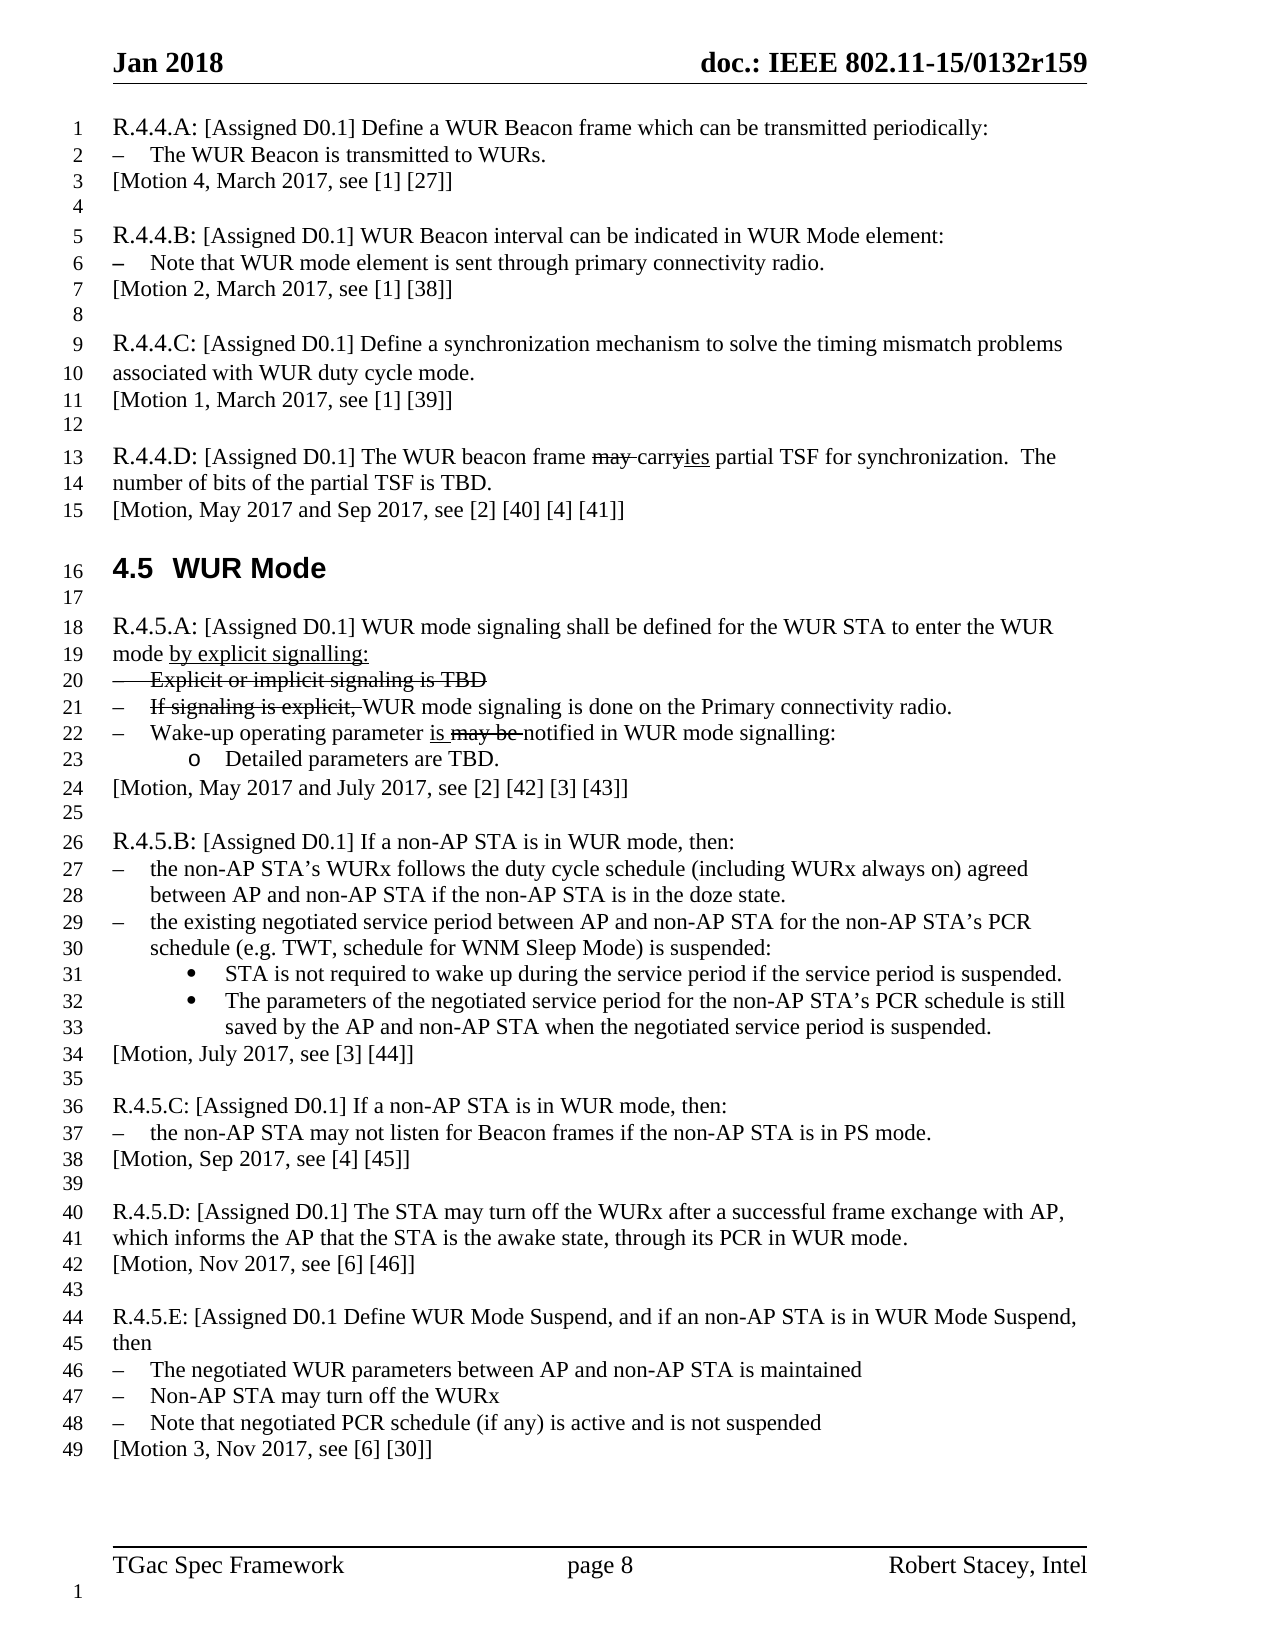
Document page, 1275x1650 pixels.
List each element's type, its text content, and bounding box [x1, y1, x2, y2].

list [Motion 1, March 2017, see] [112, 386, 1087, 412]
subtitle WUR Mode [112, 551, 1087, 585]
list The negotiated WUR parameters between AP and non-AP STA is maintained [112, 1356, 1087, 1382]
text [Motion 2, March 2017, see] [112, 275, 1087, 302]
list Non-AP STA may turn off the WURx [112, 1382, 1087, 1408]
list [Assigned D0.1] The WUR beacon frame may carryies partial TSF for synchronization. The number of bits of the partial TSF is TBD. [112, 441, 1087, 496]
list [Assigned D0.1] If a non-AP STA is in WUR mode, then: [112, 826, 1087, 855]
list The parameters of the negotiated service period for the non-AP STA’s PCR schedule is still saved by the AP and non-AP STA when the negotiated service period is suspended. [187, 987, 1087, 1039]
list Note that WUR mode element is sent through primary connectivity radio. [112, 249, 1087, 275]
text [Motion 3, Nov 2017, see ] [112, 1435, 1087, 1461]
list the existing negotiated service period between AP and non-AP STA for the non-AP STA’s PCR schedule (e.g. TWT, schedule for WNM Sleep Mode) is suspended: [112, 908, 1087, 961]
list Wake-up operating parameter is may be notified in WUR mode signalling: [112, 719, 1087, 745]
text [Motion 4, March 2017, see] [112, 168, 1087, 194]
text [Motion, July 2017, see] [112, 1039, 1087, 1066]
list the non-AP STA may not listen for Beacon frames if the non-AP STA is in PS mode. [112, 1119, 1087, 1145]
list STA is not required to wake up during the service period if the service period is suspended. [187, 961, 1087, 987]
list [Assigned D0.1] Define a synchronization mechanism to solve the timing mismatch problems associated with WUR duty cycle mode. [112, 328, 1087, 386]
list If signaling is explicit, WUR mode signaling is done on the Primary connectivity radio. [112, 693, 1087, 719]
list [Motion, May 2017 and Sep 2017, see ] [112, 496, 1087, 522]
list the non-AP STA’s WURx follows the duty cycle schedule (including WURx always on) agreed between AP and non-AP STA if the non-AP STA is in the doze state. [112, 855, 1087, 908]
list [Assigned D0.1 Define WUR Mode Suspend, and if an non-AP STA is in WUR Mode Suspend, then [112, 1303, 1087, 1356]
list Note that negotiated PCR schedule (if any) is active and is not suspended [112, 1408, 1087, 1435]
list [Assigned D0.1] The STA may turn off the WURx after a successful frame exchange with AP, which informs the AP that the STA is the awake state, through its PCR in WUR mode. [112, 1198, 1087, 1250]
list Explicit or implicit signaling is TBD [112, 666, 1087, 693]
text [Motion, May 2017 and July 2017, see ] [112, 774, 1087, 800]
list The WUR Beacon is transmitted to WURs. [112, 141, 1087, 168]
list [Assigned D0.1] Define a WUR Beacon frame which can be transmitted periodically: [112, 112, 1087, 141]
list [Assigned D0.1] WUR mode signaling shall be defined for the WUR STA to enter the WUR mode by explicit signalling: [112, 611, 1087, 666]
list [Motion, Nov 2017, see ] [112, 1250, 1087, 1277]
list [Assigned D0.1] If a non-AP STA is in WUR mode, then: [112, 1092, 1087, 1119]
list Detailed parameters are TBD. [187, 745, 1087, 774]
text [Motion, Sep 2017, see] [112, 1145, 1087, 1171]
list [Assigned D0.1] WUR Beacon interval can be indicated in WUR Mode element: [112, 220, 1087, 249]
